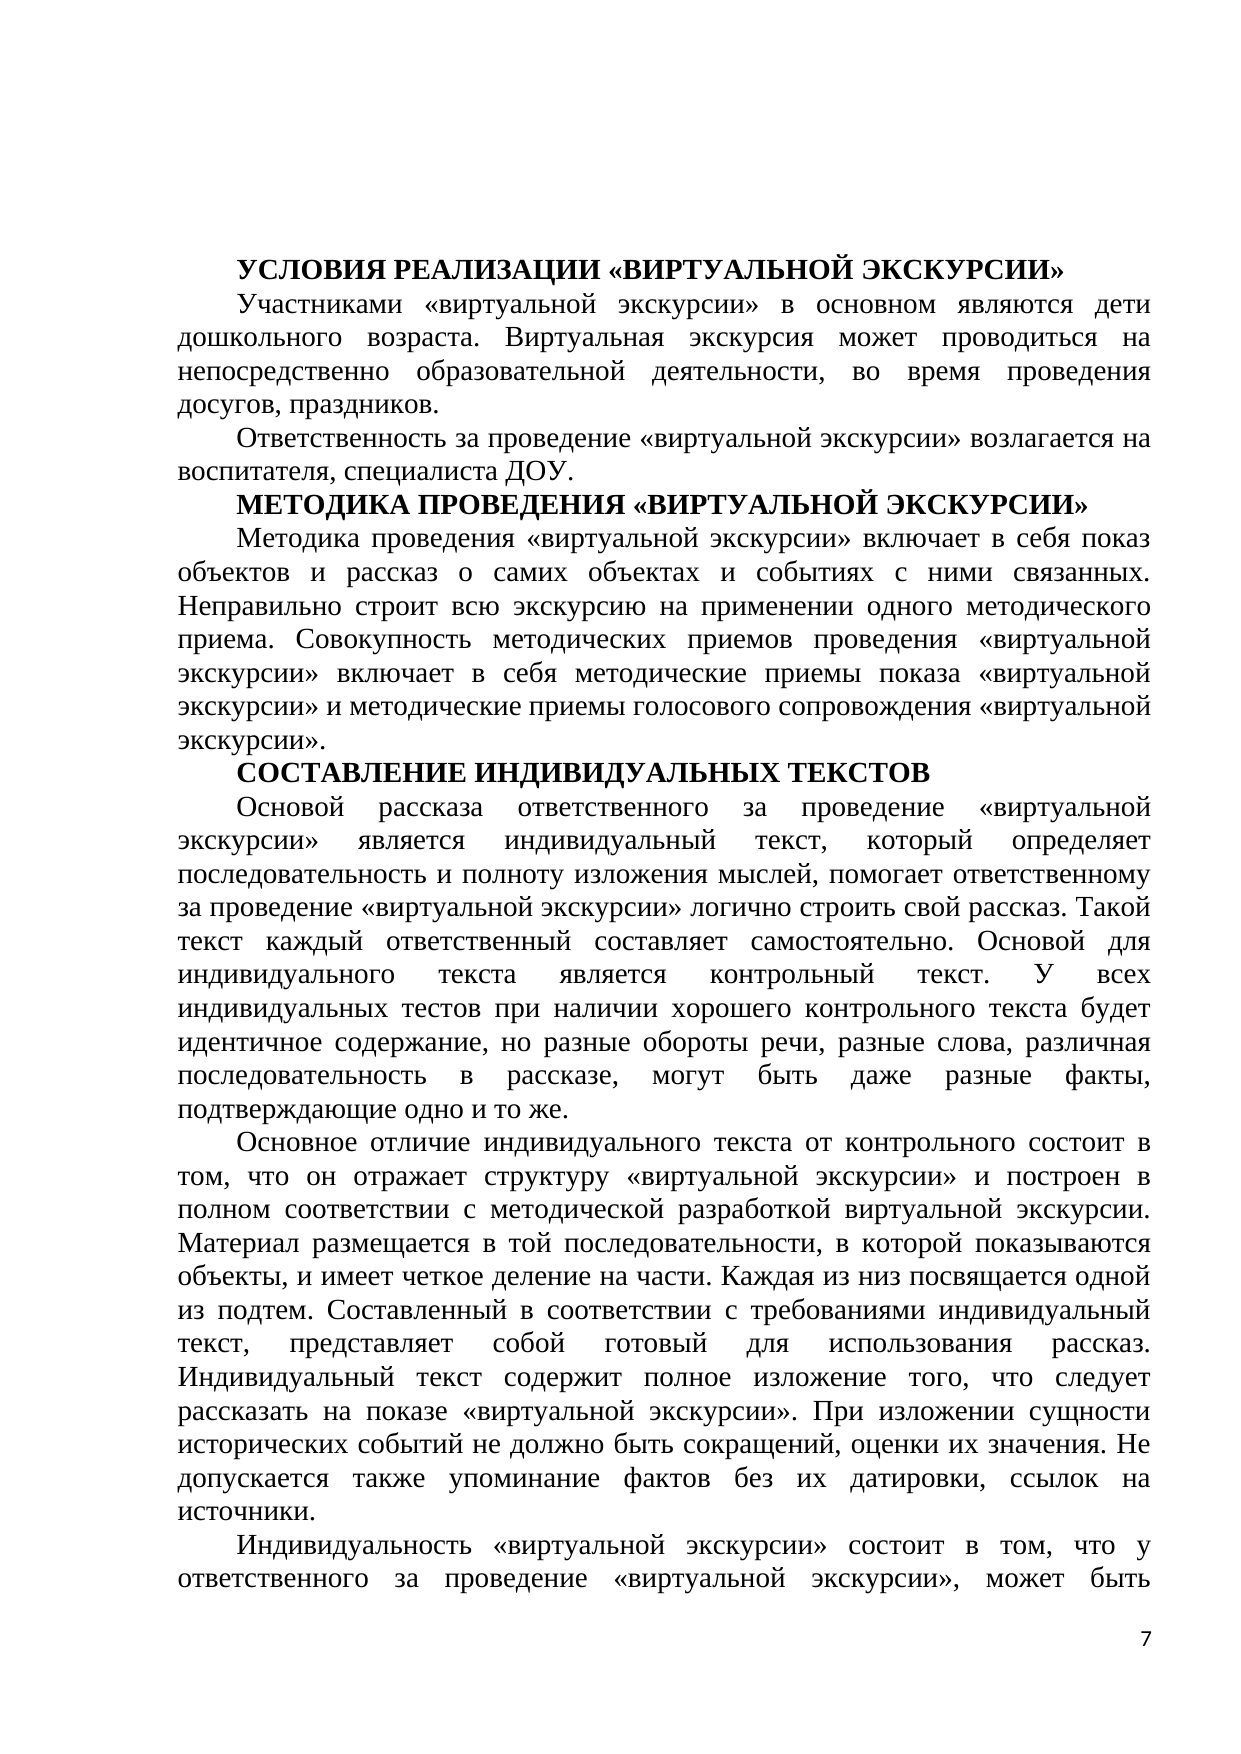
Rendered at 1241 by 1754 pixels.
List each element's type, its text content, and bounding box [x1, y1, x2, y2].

text УСЛОВИЯ РЕАЛИЗАЦИИ «ВИРТУАЛЬНОЙ ЭКСКУРСИИ» [177, 252, 1152, 286]
text Методика проведения «виртуальной экскурсии» включает в себя показ объектов и рассказ о самих объектах и событиях с ними связанных. Неправильно строит всю экскурсию на применении одного методического приема. Совокупность методических приемов проведения «виртуальной экскурсии» включает в себя методические приемы показа «виртуальной экскурсии» и методические приемы голосового сопровождения «виртуальной экскурсии». [177, 521, 1152, 755]
text Ответственность за проведение «виртуальной экскурсии» возлагается на воспитателя, специалиста ДОУ. [177, 420, 1152, 487]
text Основное отличие индивидуального текста от контрольного состоит в том, что он отражает структуру «виртуальной экскурсии» и построен в полном соответствии с методической разработкой виртуальной экскурсии. Материал размещается в той последовательности, в которой показываются объекты, и имеет четкое деление на части. Каждая из низ посвящается одной из подтем. Составленный в соответствии с требованиями индивидуальный текст, представляет собой готовый для использования рассказ. Индивидуальный текст содержит полное изложение того, что следует рассказать на показе «виртуальной экскурсии». При изложении сущности исторических событий не должно быть сокращений, оценки их значения. Не допускается также упоминание фактов без их датировки, ссылок на источники. [177, 1124, 1152, 1527]
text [177, 1527, 1152, 1594]
text СОСТАВЛЕНИЕ ИНДИВИДУАЛЬНЫХ ТЕКСТОВ [177, 755, 1152, 789]
text Основой рассказа ответственного за проведение «виртуальной экскурсии» является индивидуальный текст, который определяет последовательность и полноту изложения мыслей, помогает ответственному за проведение «виртуальной экскурсии» логично строить свой рассказ. Такой текст каждый ответственный составляет самостоятельно. Основой для индивидуального текста является контрольный текст. У всех индивидуальных тестов при наличии хорошего контрольного текста будет идентичное содержание, но разные обороты речи, разные слова, различная последовательность в рассказе, могут быть даже разные факты, подтверждающие одно и то же. [177, 789, 1152, 1124]
text МЕТОДИКА ПРОВЕДЕНИЯ «ВИРТУАЛЬНОЙ ЭКСКУРСИИ» [177, 487, 1152, 521]
text Участниками «виртуальной экскурсии» в основном являются дети дошкольного возраста. Виртуальная экскурсия может проводиться на непосредственно образовательной деятельности, во время проведения досугов, праздников. [177, 286, 1152, 420]
